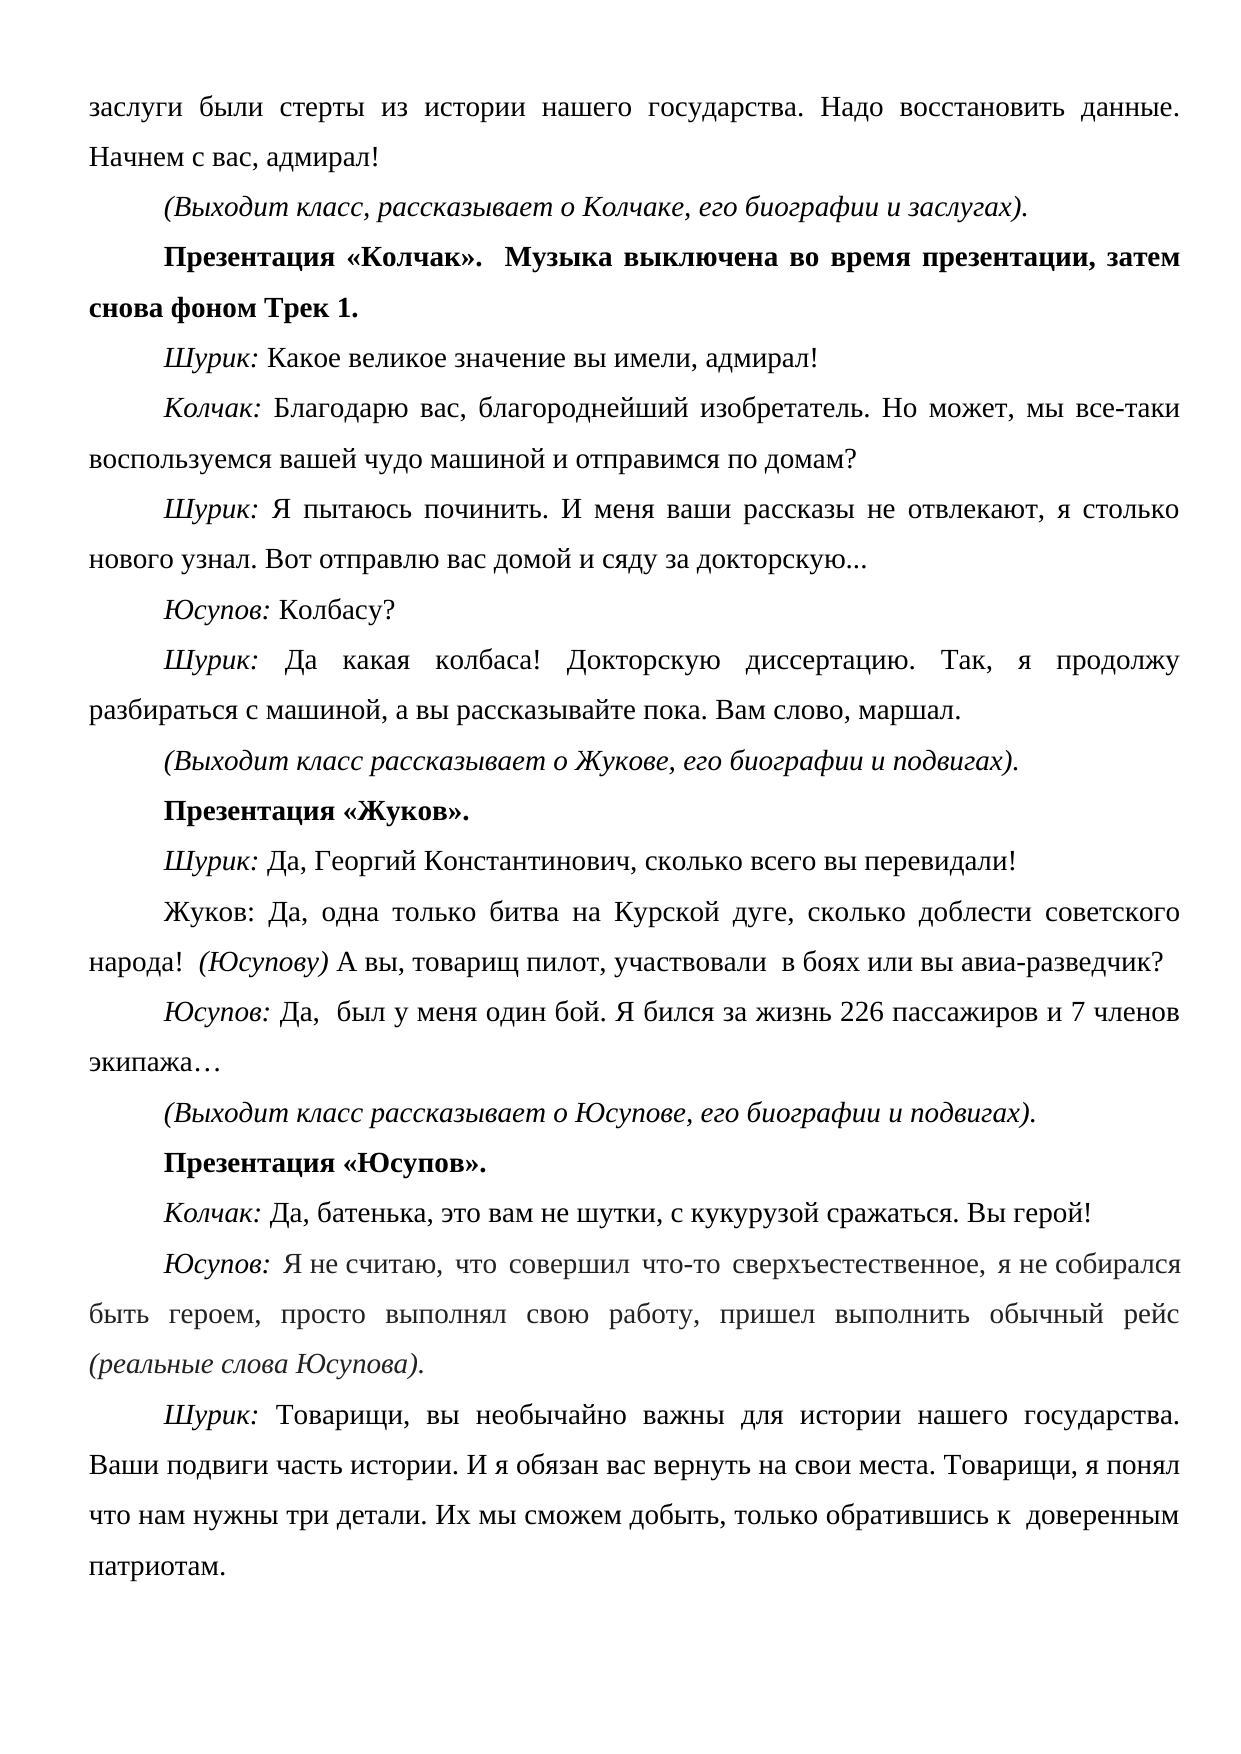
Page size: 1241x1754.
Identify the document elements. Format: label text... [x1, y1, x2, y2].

text Жуков: Да, одна только битва на Курской дуге, сколько доблести советского народа! (Юсупову) А вы, товарищ пилот, участвовали в боях или вы авиа-разведчик? [89, 894, 1181, 977]
text Юсупов: Я не считаю, что совершил что-то сверхъестественное, я не собирался быть героем, просто выполнял свою работу, пришел выполнить обычный рейс (реальные слова Юсупова). [89, 1330, 1181, 1380]
text Юсупов: Да, был у меня один бой. Я бился за жизнь 226 пассажиров и 7 членов экипажа… [89, 994, 1181, 1078]
text Шурик: Какое великое значение вы имели, адмирал! [89, 340, 1181, 374]
text (Выходит класс рассказывает о Жукове, его биографии и подвигах). [89, 743, 1181, 776]
text (Выходит класс рассказывает о Юсупове, его биографии и подвигах). [89, 1095, 1181, 1128]
text Шурик: Да какая колбаса! Докторскую диссертацию. Так, я продолжу разбираться с машиной, а вы рассказывайте пока. Вам слово, маршал. [89, 642, 1181, 726]
text Колчак: Благодарю вас, благороднейший изобретатель. Но может, мы все-таки воспользуемся вашей чудо машиной и отправимся по домам? [89, 391, 1181, 474]
text Презентация «Колчак». Музыка выключена во время презентации, затем снова фоном Трек 1. [89, 239, 1181, 323]
text Презентация «Жуков». [89, 793, 1181, 827]
text Презентация «Юсупов». [89, 1145, 1181, 1179]
text Юсупов: Колбасу? [89, 592, 1181, 625]
text (Выходит класс, рассказывает о Колчаке, его биографии и заслугах). [89, 189, 1181, 223]
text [89, 89, 1181, 172]
text Шурик: Товарищи, вы необычайно важны для истории нашего государства. Ваши подвиги часть истории. И я обязан вас вернуть на свои места. Товарищи, я понял что нам нужны три детали. Их мы сможем добыть, только обратившись к доверенным патриотам. [89, 1397, 1181, 1581]
text Юсупов: Я не считаю, что совершил что-то сверхъестественное, я не собирался быть героем, просто выполнял свою работу, пришел выполнить обычный рейс (реальные слова Юсупова). [89, 1246, 1181, 1296]
text Колчак: Да, батенька, это вам не шутки, с кукурузой сражаться. Вы герой! [89, 1196, 1181, 1229]
text Шурик: Да, Георгий Константинович, сколько всего вы перевидали! [89, 843, 1181, 877]
text Шурик: Я пытаюсь починить. И меня ваши рассказы не отвлекают, я столько нового узнал. Вот отправлю вас домой и сяду за докторскую... [89, 491, 1181, 575]
